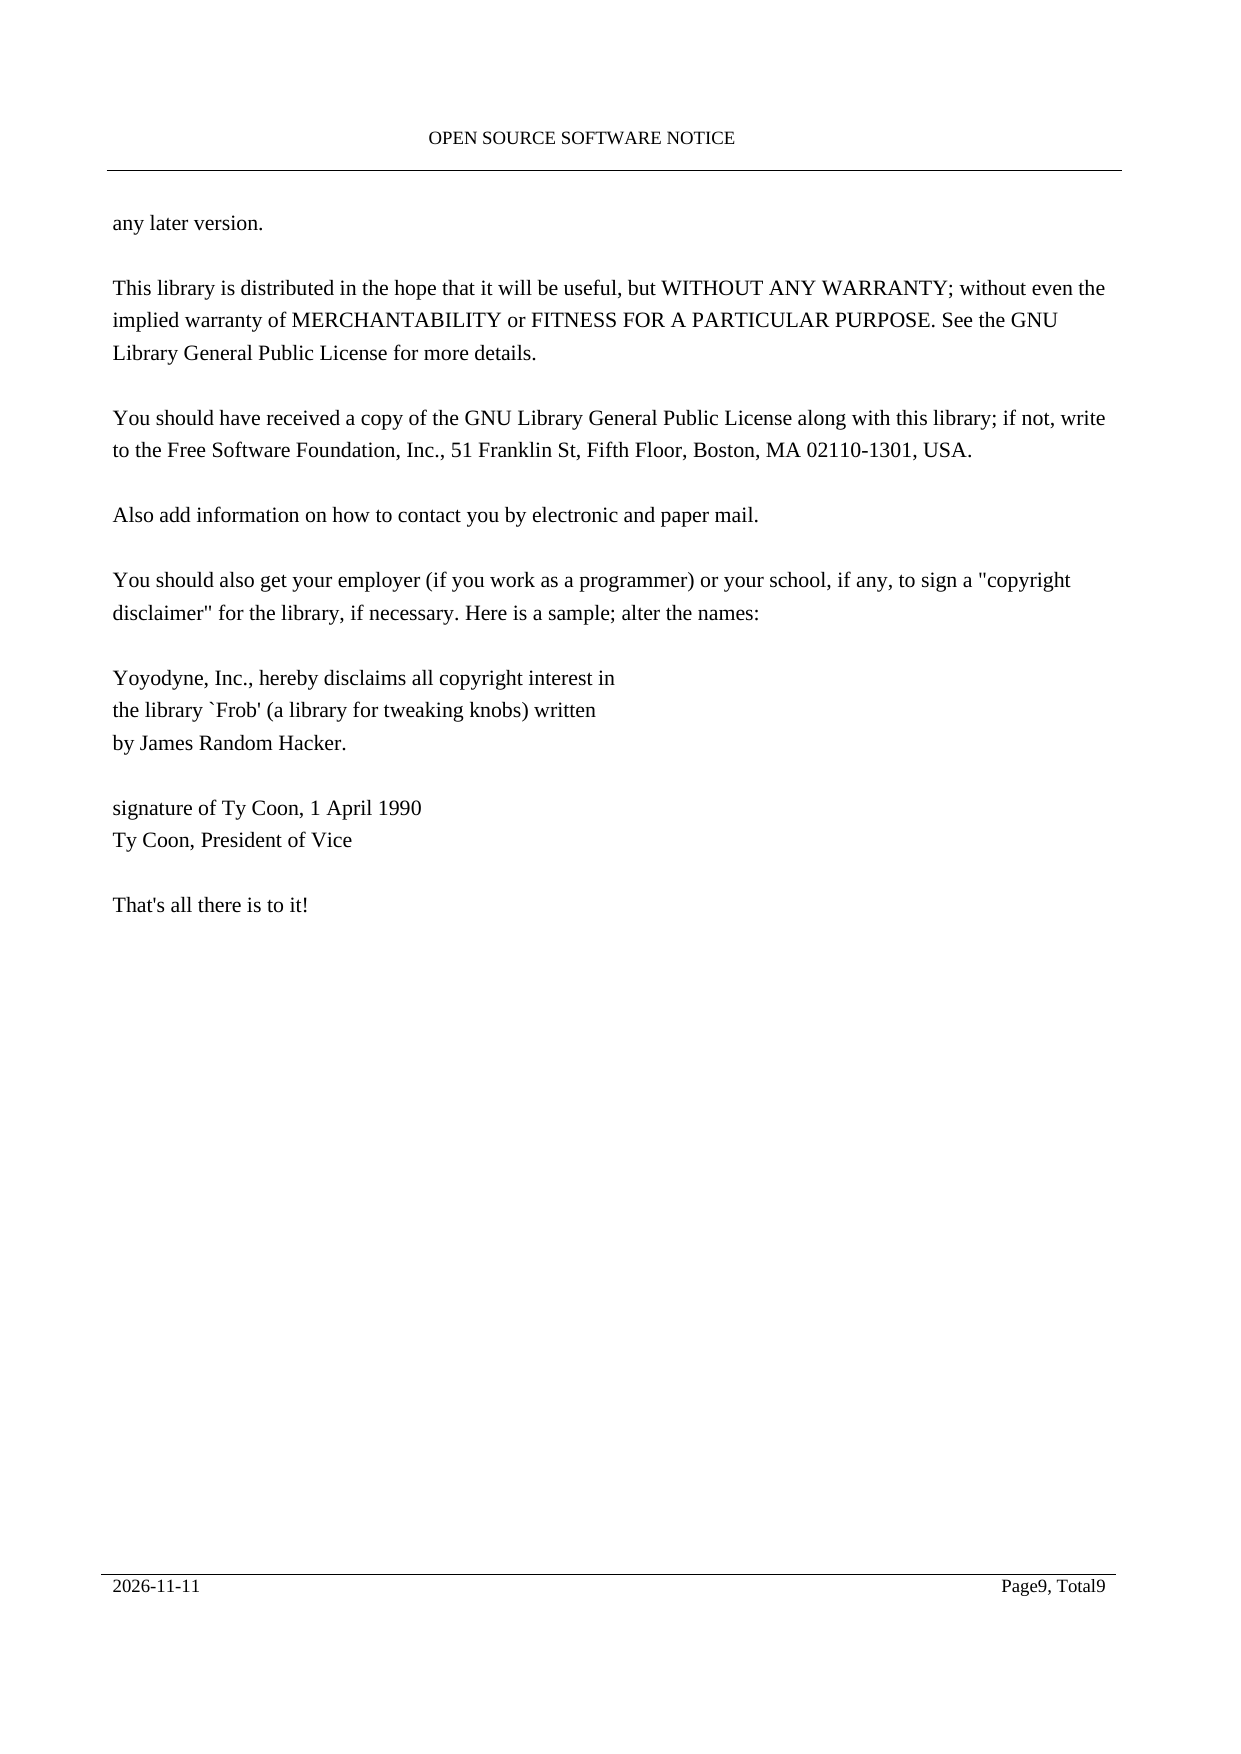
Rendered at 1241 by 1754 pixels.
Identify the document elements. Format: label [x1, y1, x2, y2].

text [112, 206, 1128, 921]
